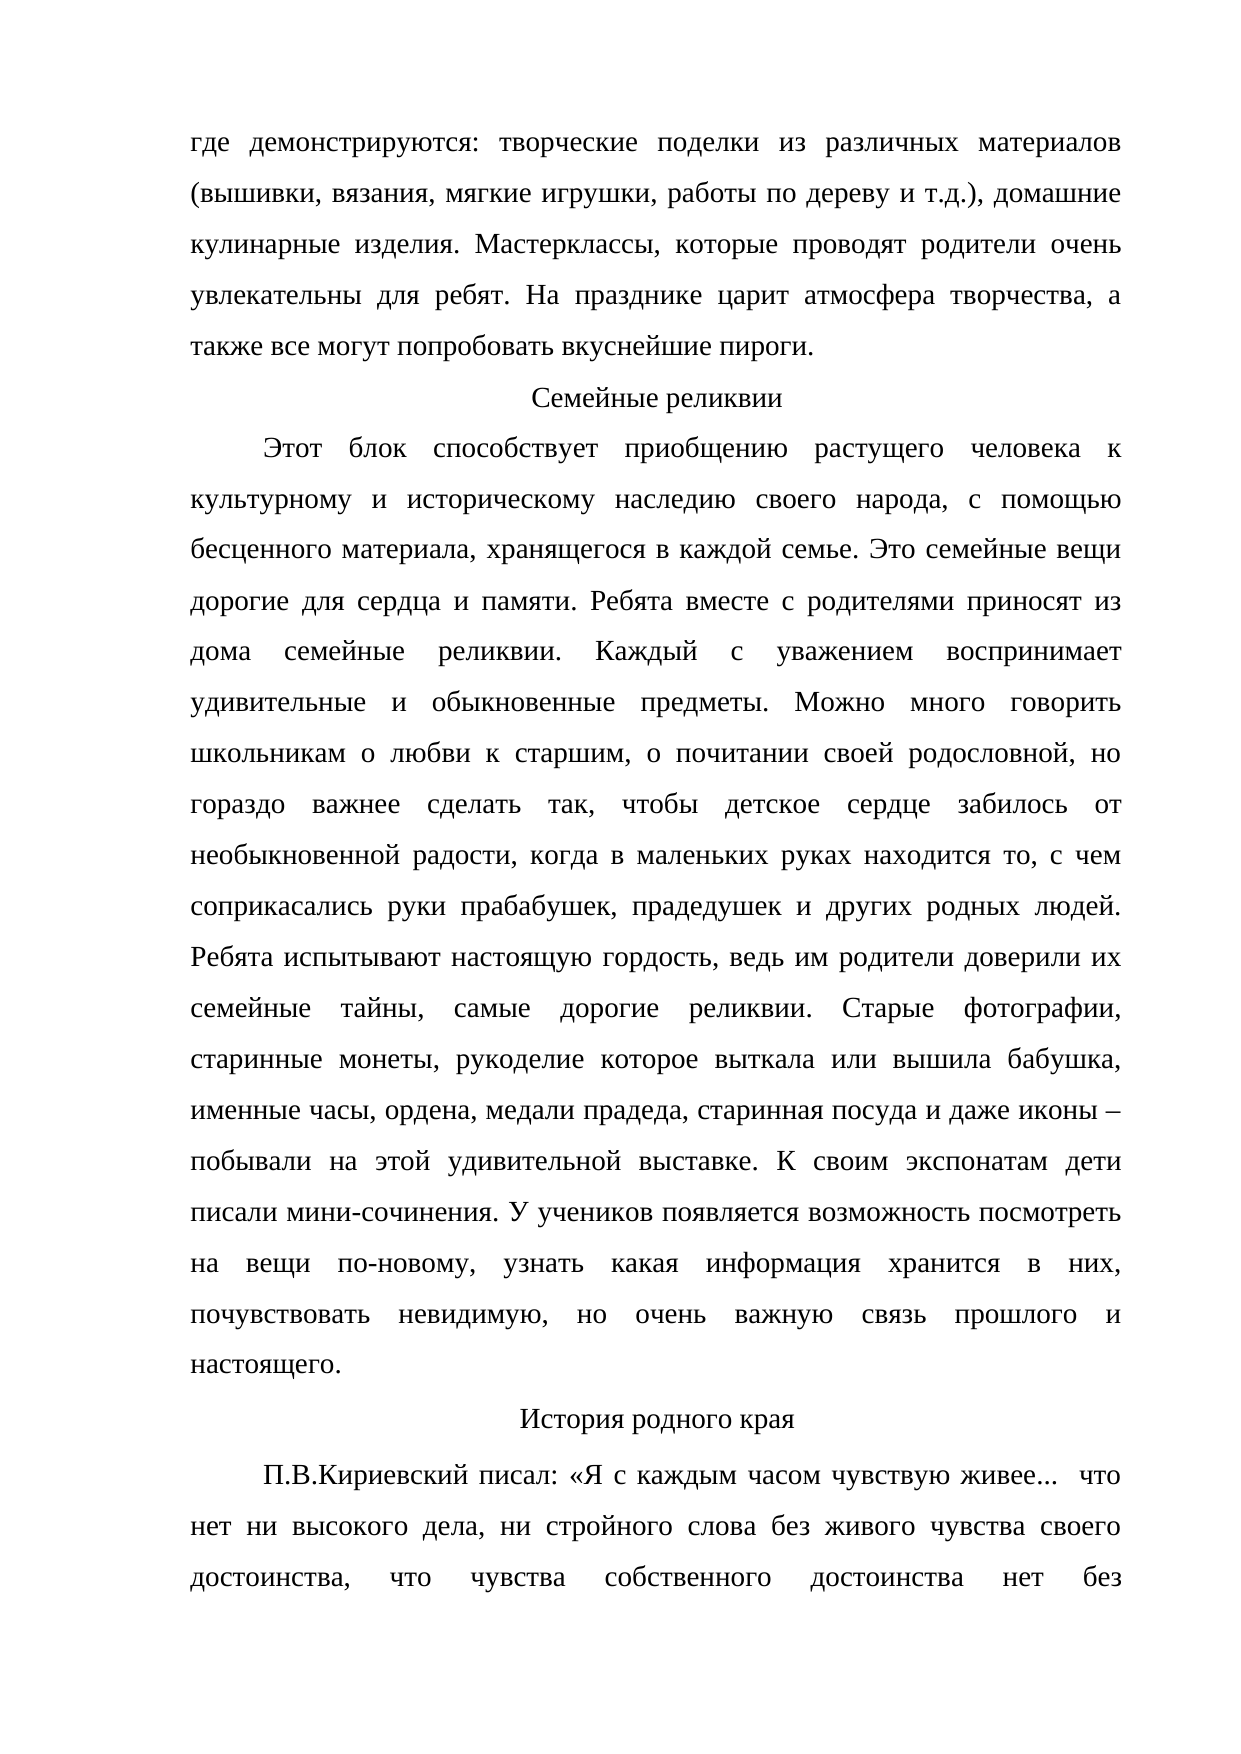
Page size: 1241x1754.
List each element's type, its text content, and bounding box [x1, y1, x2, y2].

text Этот блок способствует приобщению растущего человека к культурному и историческому наследию своего народа, с помощью бесценного материала, хранящегося в каждой семье. Это семейные вещи дорогие для сердца и памяти. Ребята вместе с родителями приносят из дома семейные реликвии. Каждый с уважением воспринимает удивительные и обыкновенные предметы. Можно много говорить школьникам о любви к старшим, о почитании своей родословной, но гораздо важнее сделать так, чтобы детское сердце забилось от необыкновенной радости, когда в маленьких руках находится то, с чем соприкасались руки прабабушек, прадедушек и других родных людей. Ребята испытывают настоящую гордость, ведь им родители доверили их семейные тайны, самые дорогие реликвии. Старые фотографии, старинные монеты, рукоделие которое выткала или вышила бабушка, именные часы, ордена, медали прадеда, старинная посуда и даже иконы – побывали на этой удивительной выставке. К своим экспонатам дети писали мини-сочинения. У учеников появляется возможность посмотреть на вещи по-новому, узнать какая информация хранится в них, почувствовать невидимую, но очень важную связь прошлого и настоящего. [190, 430, 1122, 1380]
text Семейные реликвии [192, 380, 1122, 413]
text История родного края [192, 1401, 1122, 1435]
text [190, 124, 1122, 361]
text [190, 1457, 1122, 1592]
